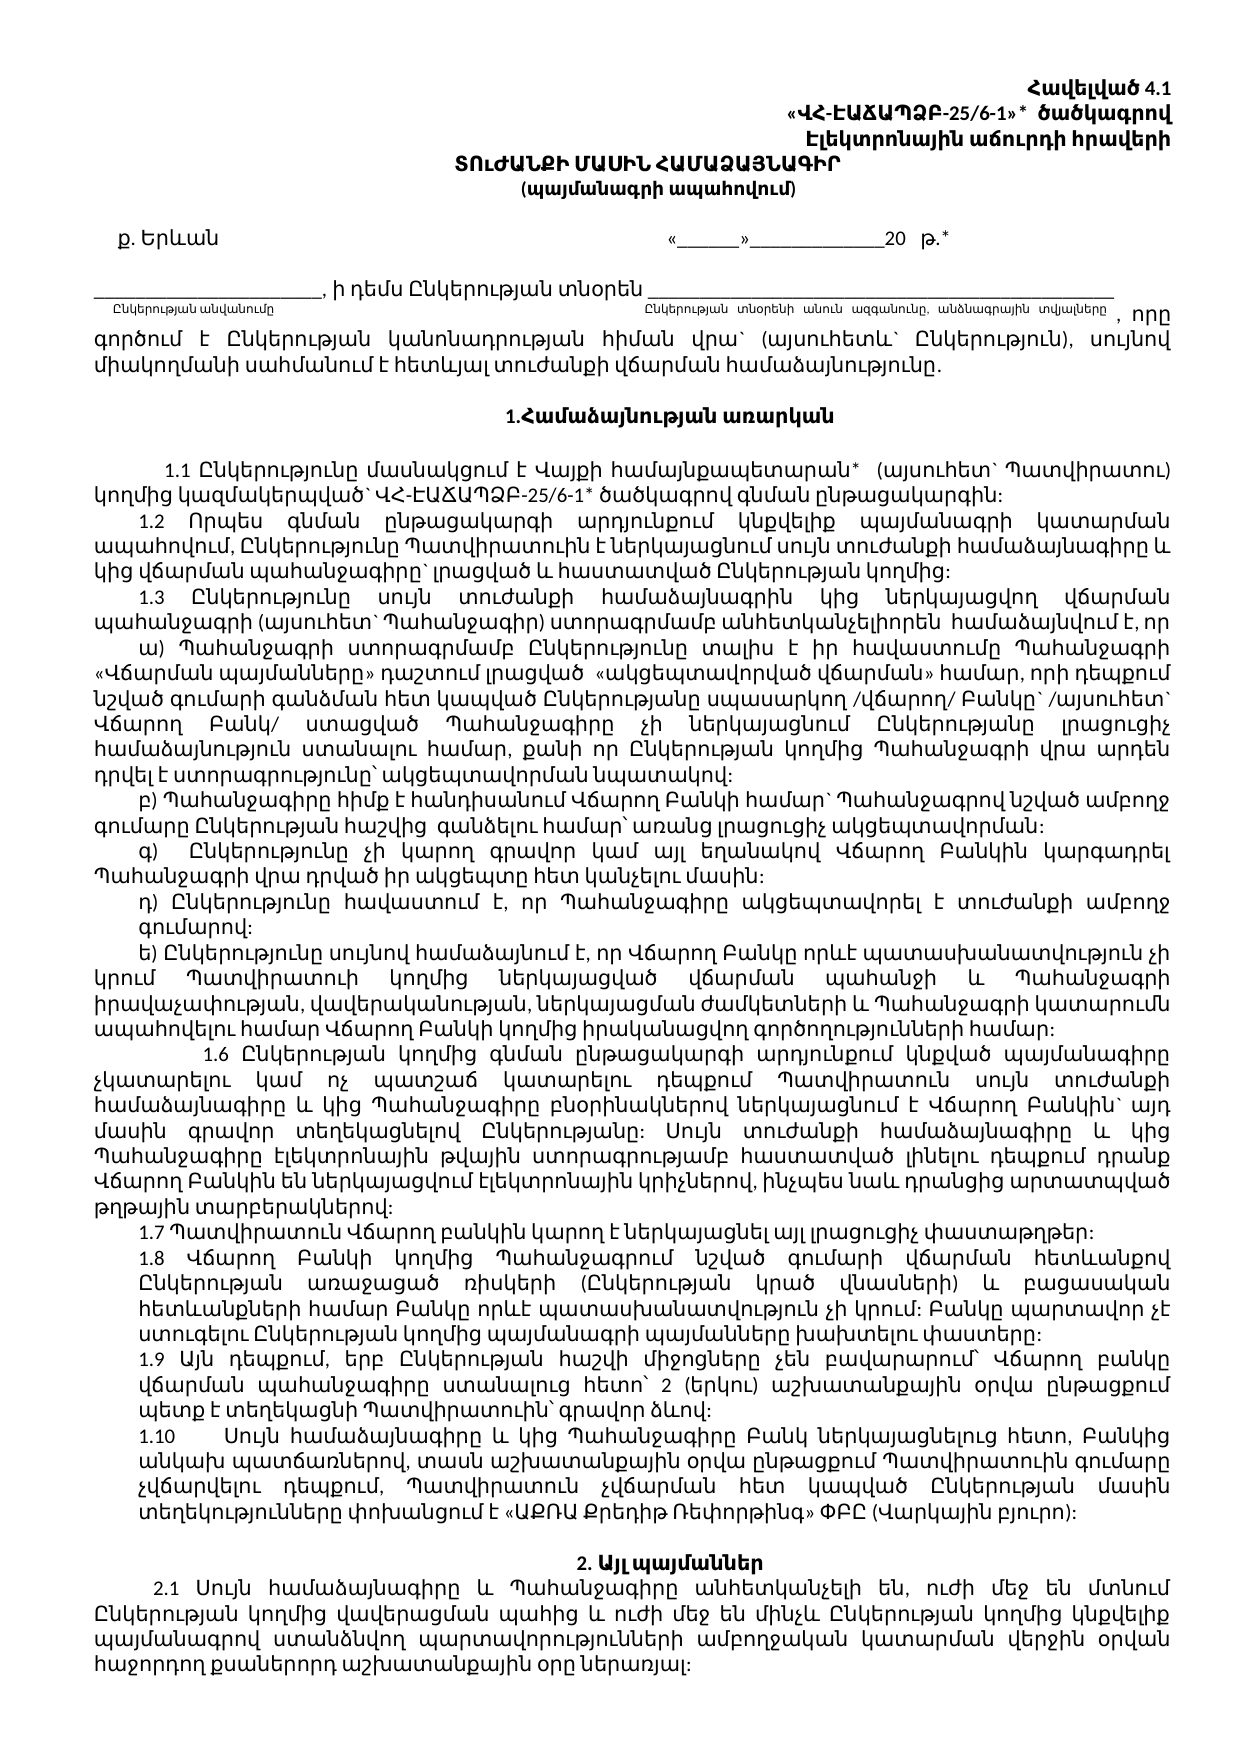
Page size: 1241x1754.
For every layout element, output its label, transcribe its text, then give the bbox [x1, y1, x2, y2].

text ք. Երևան «______»_____________20 թ.* [94, 225, 1171, 250]
text 1.3 Ընկերությունը սույն տուժանքի համաձայնագրին կից ներկայացվող վճարման պահանջագրի (այսուհետ` Պահանջագիր) ստորագրմամբ անհետկանչելիորեն համաձայնվում է, որ [94, 584, 1171, 635]
text բ) Պահանջագիրը հիմք է հանդիսանում Վճարող Բանկի համար` Պահանջագրով նշված ամբողջ գումարը Ընկերության հաշվից գանձելու համար՝ առանց լրացուցիչ ակցեպտավորման: [94, 787, 1171, 838]
text ______________________, ի դեմս Ընկերության տնօրեն _____________________________________________ [94, 276, 1171, 301]
text Էլեկտրոնային աճուրդի հրավերի [94, 126, 1171, 151]
text 1.9 Այն դեպքում, երբ Ընկերության հաշվի միջոցները չեն բավարարում՝ Վճարող բանկը վճարման պահանջագիրը ստանալուց հետո՝ 2 (երկու) աշխատանքային օրվա ընթացքում պետք է տեղեկացնի Պատվիրատուին՝ գրավոր ձևով: [138, 1347, 1171, 1423]
text (պայմանագրի ապահովում) [94, 177, 1171, 199]
text դ) Ընկերությունը հավաստում է, որ Պահանջագիրը ակցեպտավորել է տուժանքի ամբողջ գումարով: [138, 889, 1171, 940]
text ա) Պահանջագրի ստորագրմամբ Ընկերությունը տալիս է իր հավաստումը Պահանջագրի «Վճարման պայմանները» դաշտում լրացված «ակցեպտավորված վճարման» համար, որի դեպքում նշված գումարի գանձման հետ կապված Ընկերությանը սպասարկող /վճարող/ Բանկը` /այսուհետ` Վճարող Բանկ/ ստացված Պահանջագիրը չի ներկայացնում Ընկերությանը լրացուցիչ համաձայնություն ստանալու համար, քանի որ Ընկերության կողմից Պահանջագրի վրա արդեն դրվել է ստորագրությունը՝ ակցեպտավորման նպատակով: [94, 635, 1171, 787]
text գ) Ընկերությունը չի կարող գրավոր կամ այլ եղանակով Վճարող Բանկին կարգադրել Պահանջագրի վրա դրված իր ակցեպտը հետ կանչելու մասին: [94, 838, 1171, 889]
text 1.10 Սույն համաձայնագիրը և կից Պահանջագիրը Բանկ ներկայացնելուց հետո, Բանկից անկախ պատճառներով, տասն աշխատանքային օրվա ընթացքում Պատվիրատուին գումարը չվճարվելու դեպքում, Պատվիրատուն չվճարման հետ կապված Ընկերության մասին տեղեկությունները փոխանցում է «ԱՔՌԱ Քրեդիթ Ռեփորթինգ» ՓԲԸ (Վարկային բյուրո): [138, 1423, 1171, 1524]
text 1.7 Պատվիրատուն Վճարող բանկին կարող է ներկայացնել այլ լրացուցիչ փաստաթղթեր: [138, 1219, 1171, 1245]
text 2. Այլ պայմաններ [169, 1550, 1171, 1575]
text 1.Համաձայնության առարկան [169, 403, 1171, 428]
text 1.2 Որպես գնման ընթացակարգի արդյունքում կնքվելիք պայմանագրի կատարման ապահովում, Ընկերությունը Պատվիրատուին է ներկայացնում սույն տուժանքի համաձայնագիրը և կից վճարման պահանջագիրը` լրացված և հաստատված Ընկերության կողմից: [94, 508, 1171, 584]
text 1.8 Վճարող Բանկի կողմից Պահանջագրում նշված գումարի վճարման հետևանքով Ընկերության առաջացած ռիսկերի (Ընկերության կրած վնասների) և բացասական հետևանքների համար Բանկը որևէ պատասխանատվություն չի կրում: Բանկը պարտավոր չէ ստուգելու Ընկերության կողմից պայմանագրի պայմանները խախտելու փաստերը: [138, 1245, 1171, 1347]
text 1.6 Ընկերության կողմից գնման ընթացակարգի արդյունքում կնքված պայմանագիրը չկատարելու կամ ոչ պատշաճ կատարելու դեպքում Պատվիրատուն սույն տուժանքի համաձայնագիրը և կից Պահանջագիրը բնօրինակներով ներկայացնում է Վճարող Բանկին` այդ մասին գրավոր տեղեկացնելով Ընկերությանը: Սույն տուժանքի համաձայնագիրը և կից Պահանջագիրը էլեկտրոնային թվային ստորագրությամբ հաստատված լինելու դեպքում դրանք Վճարող Բանկին են ներկայացվում էլեկտրոնային կրիչներով, ինչպես նաև դրանցից արտատպված թղթային տարբերակներով: [94, 1042, 1171, 1219]
text «ՎՀ-ԷԱՃԱՊՁԲ-25/6-1»* ծածկագրով [94, 100, 1171, 126]
text 1.1 Ընկերությունը մասնակցում է Վայքի համայնքապետարան* (այսուհետ` Պատվիրատու) կողմից կազմակերպված` ՎՀ-ԷԱՃԱՊՁԲ-25/6-1* ծածկագրով գնման ընթացակարգին: [94, 457, 1171, 508]
text Ընկերության անվանումը Ընկերության տնօրենի անուն ազգանունը, անձնագրային տվյալները , որը գործում է Ընկերության կանոնադրության հիման վրա` (այսուհետև` Ընկերություն), սույնով միակողմանի սահմանում է հետևյալ տուժանքի վճարման համաձայնությունը. [94, 301, 1171, 377]
text ՏՈւԺԱՆՔԻ ՄԱՍԻՆ ՀԱՄԱՁԱՅՆԱԳԻՐ [94, 151, 1171, 177]
text Հավելված 4.1 [94, 75, 1171, 100]
text 2.1 Սույն համաձայնագիրը և Պահանջագիրը անհետկանչելի են, ուժի մեջ են մտնում Ընկերության կողմից վավերացման պահից և ուժի մեջ են մինչև Ընկերության կողմից կնքվելիք պայմանագրով ստանձնվող պարտավորությունների ամբողջական կատարման վերջին օրվան հաջորդող քսաներորդ աշխատանքային օրը ներառյալ: [94, 1575, 1171, 1677]
text ե) Ընկերությունը սույնով համաձայնում է, որ Վճարող Բանկը որևէ պատասխանատվություն չի կրում Պատվիրատուի կողմից ներկայացված վճարման պահանջի և Պահանջագրի իրավաչափության, վավերականության, ներկայացման ժամկետների և Պահանջագրի կատարումն ապահովելու համար Վճարող Բանկի կողմից իրականացվող գործողությունների համար: [94, 940, 1171, 1042]
